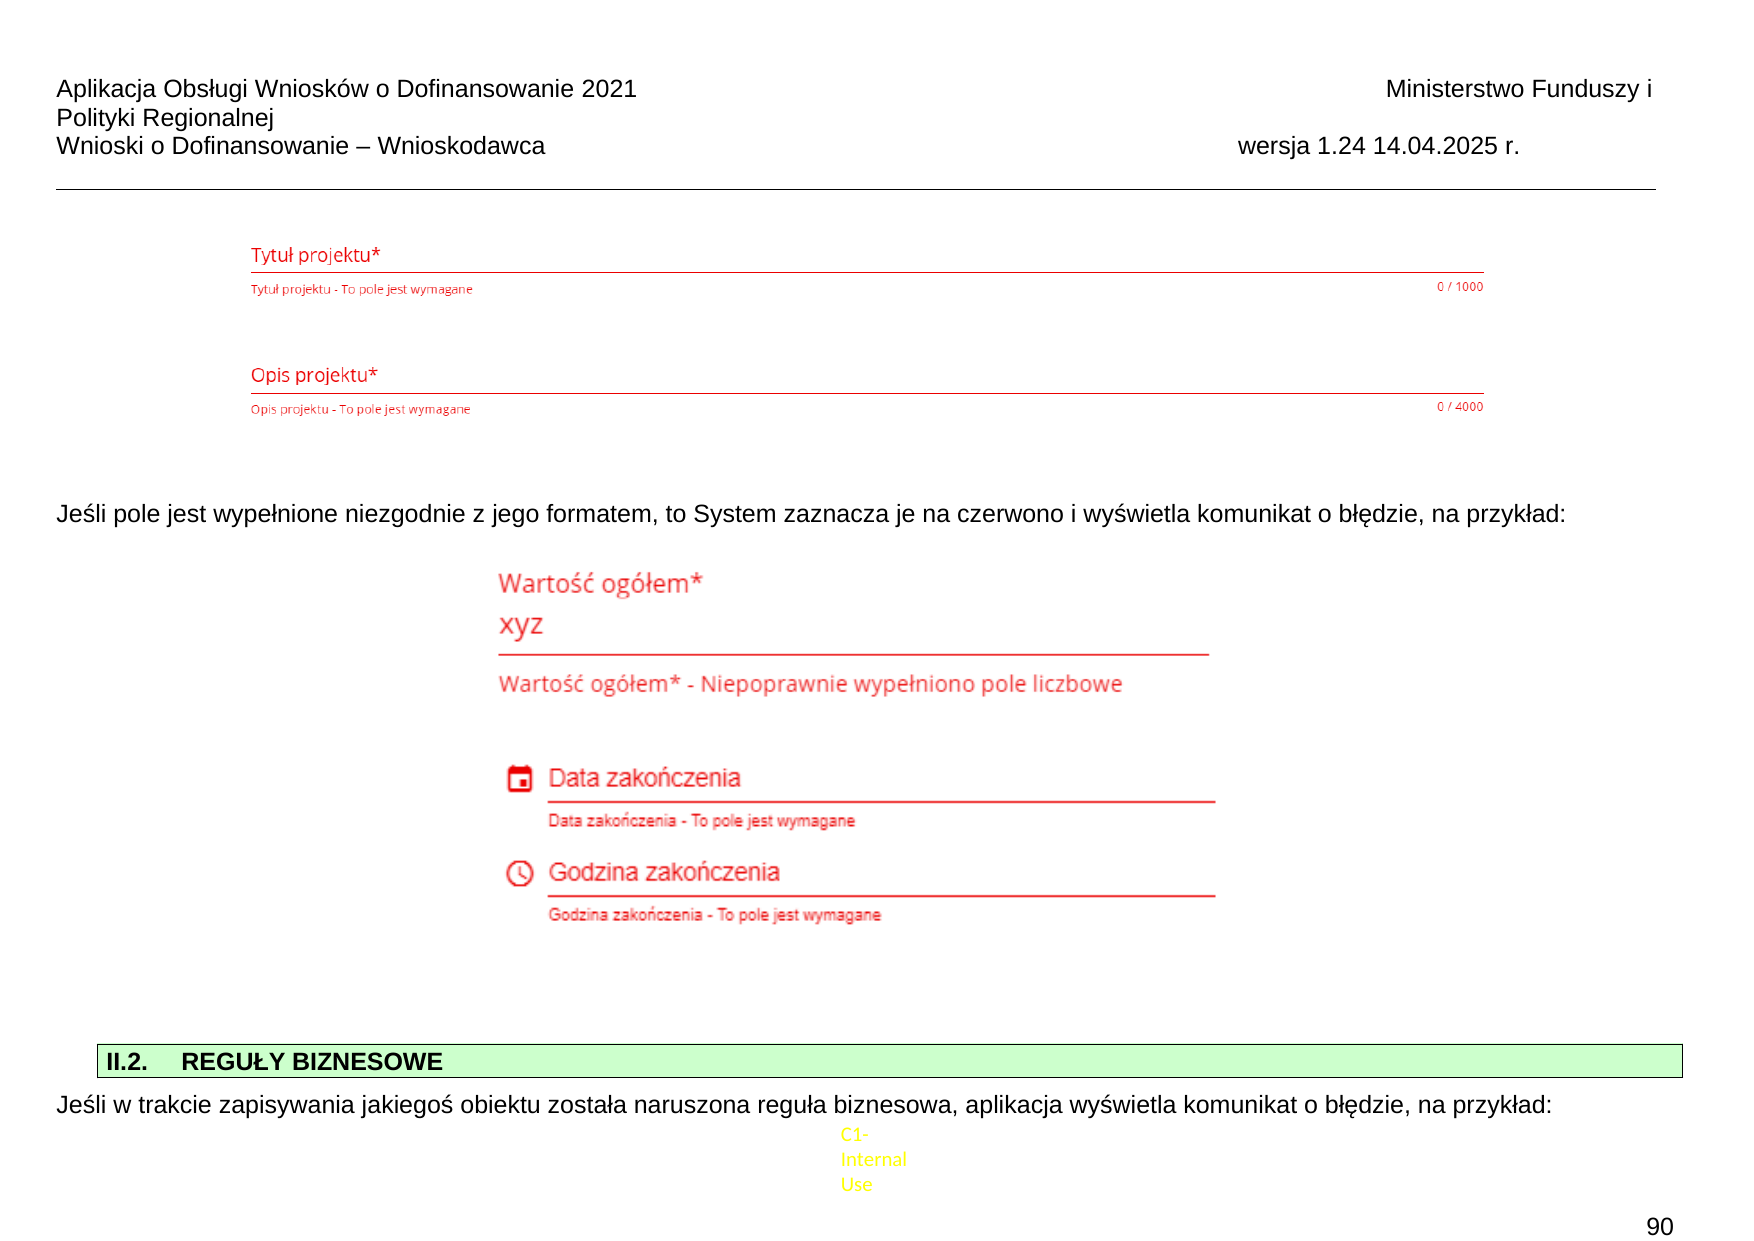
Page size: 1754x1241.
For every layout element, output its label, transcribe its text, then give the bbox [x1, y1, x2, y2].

text Jeśli w trakcie zapisywania jakiegoś obiektu została naruszona reguła biznesowa, aplikacja wyświetla komunikat o błędzie, na przykład: [56, 1090, 1674, 1119]
picture [471, 750, 1259, 959]
subtitle REGUŁY BIZNESOWE [98, 1045, 1682, 1077]
picture [480, 542, 1250, 733]
picture [239, 218, 1491, 439]
text Jeśli pole jest wypełnione niezgodnie z jego formatem, to System zaznacza je na czerwono i wyświetla komunikat o błędzie, na przykład: [56, 499, 1674, 528]
